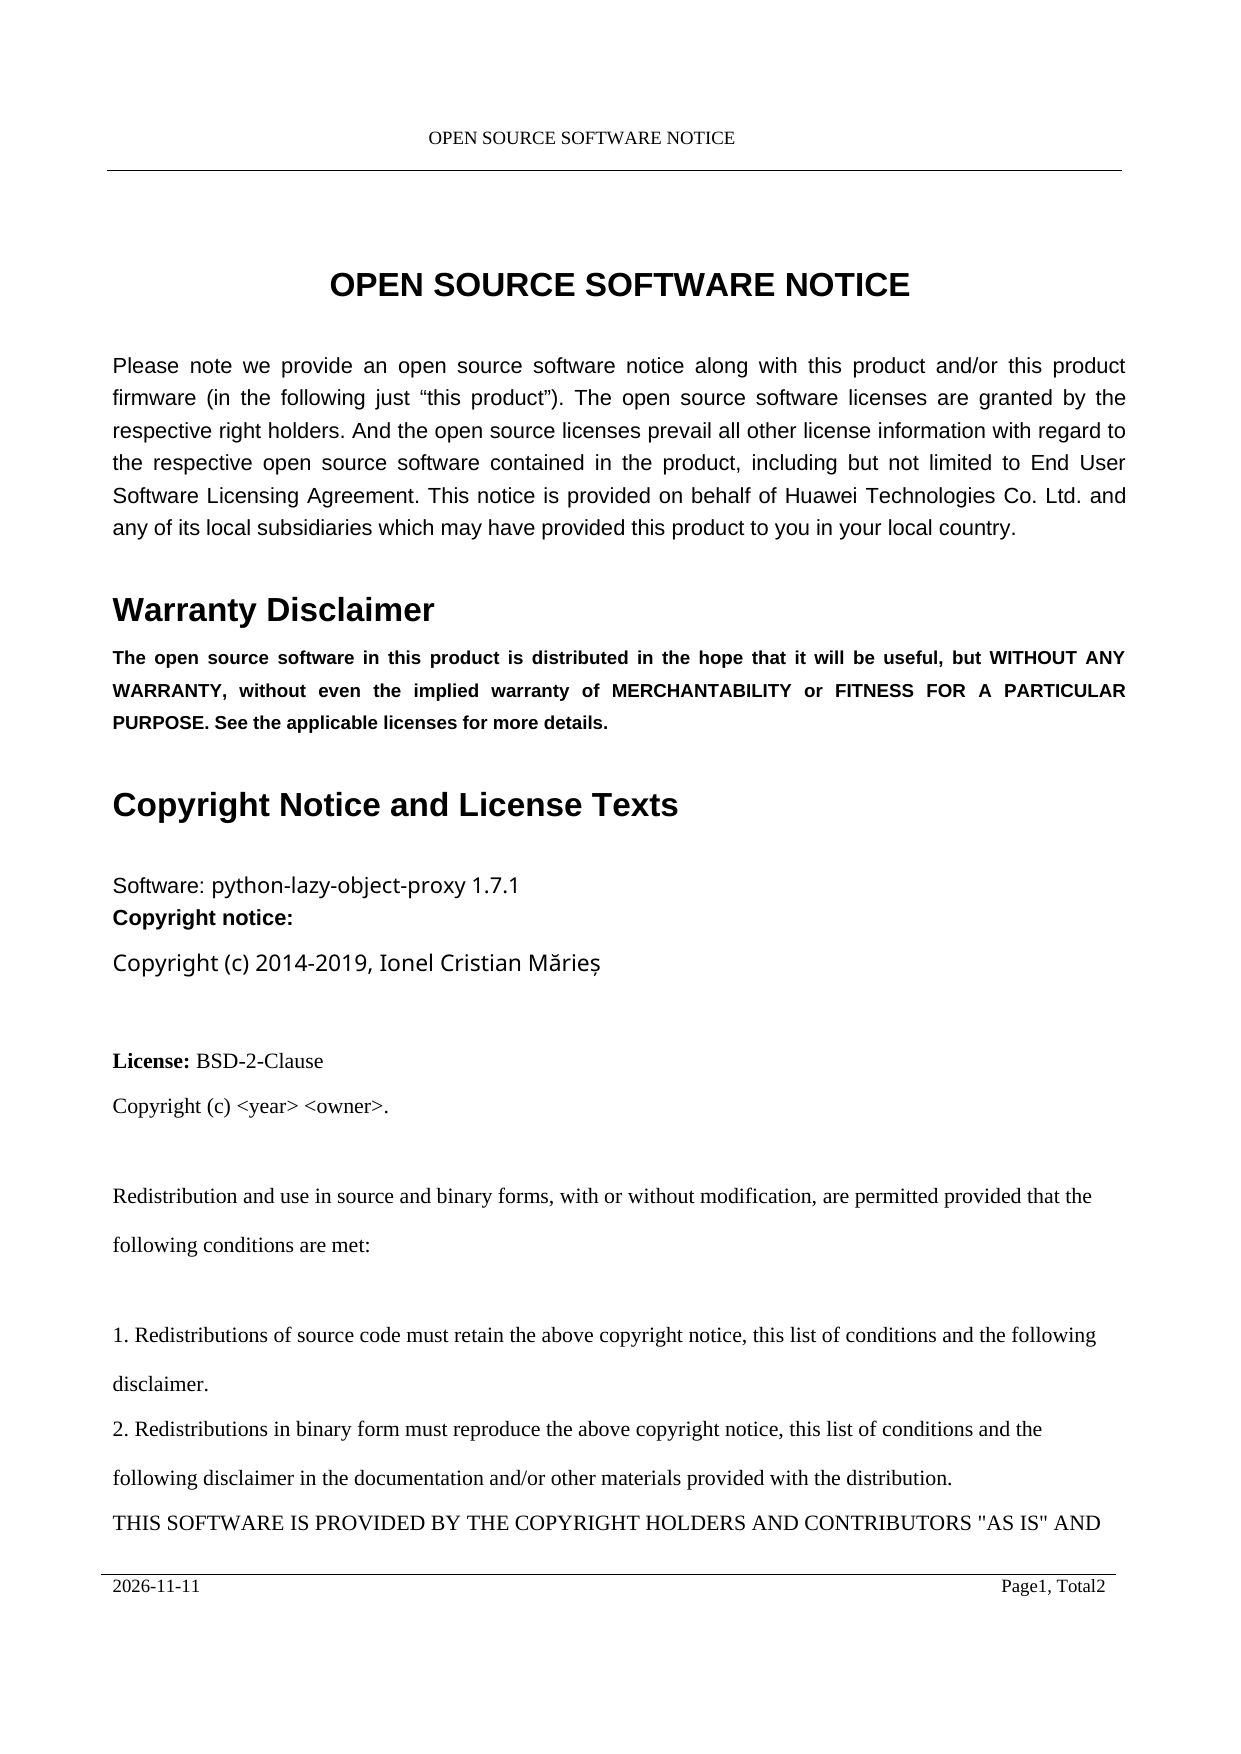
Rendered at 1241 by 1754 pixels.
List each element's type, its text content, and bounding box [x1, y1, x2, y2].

text The open source software in this product is distributed in the hope that it will be useful, but WITHOUT ANY WARRANTY, without even the implied warranty of MERCHANTABILITY or FITNESS FOR A PARTICULAR PURPOSE. See the applicable licenses for more details. [112, 641, 1128, 739]
text License: BSD-2-Clause [112, 1044, 1128, 1077]
text Please note we provide an open source software notice along with this product and/or this product firmware (in the following just “this product”). The open source software licenses are granted by the respective right holders. And the open source licenses prevail all other license information with regard to the respective open source software contained in the product, including but not limited to End User Software Licensing Agreement. This notice is provided on behalf of Huawei Technologies Co. Ltd. and any of its local subsidiaries which may have provided this product to you in your local country. [112, 349, 1128, 544]
text Copyright notice: [112, 901, 1128, 934]
text Copyright Notice and License Texts [112, 771, 1128, 836]
text Software: python-lazy-object-proxy 1.7.1 [112, 869, 1128, 901]
text Warranty Disclaimer [112, 576, 1128, 641]
text Redistribution and use in source and binary forms, with or without modification, are permitted provided that the following conditions are met: [112, 1179, 1128, 1261]
text OPEN SOURCE SOFTWARE NOTICE [112, 251, 1128, 316]
text 1. Redistributions of source code must retain the above copyright notice, this list of conditions and the following disclaimer. [112, 1318, 1128, 1399]
text Copyright (c) <year> <owner>. [112, 1089, 1128, 1122]
text Copyright (c) 2014-2019, Ionel Cristian Mărieș [112, 947, 1128, 1028]
text 2. Redistributions in binary form must reproduce the above copyright notice, this list of conditions and the following disclaimer in the documentation and/or other materials provided with the distribution. [112, 1412, 1128, 1493]
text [112, 1506, 1128, 1538]
